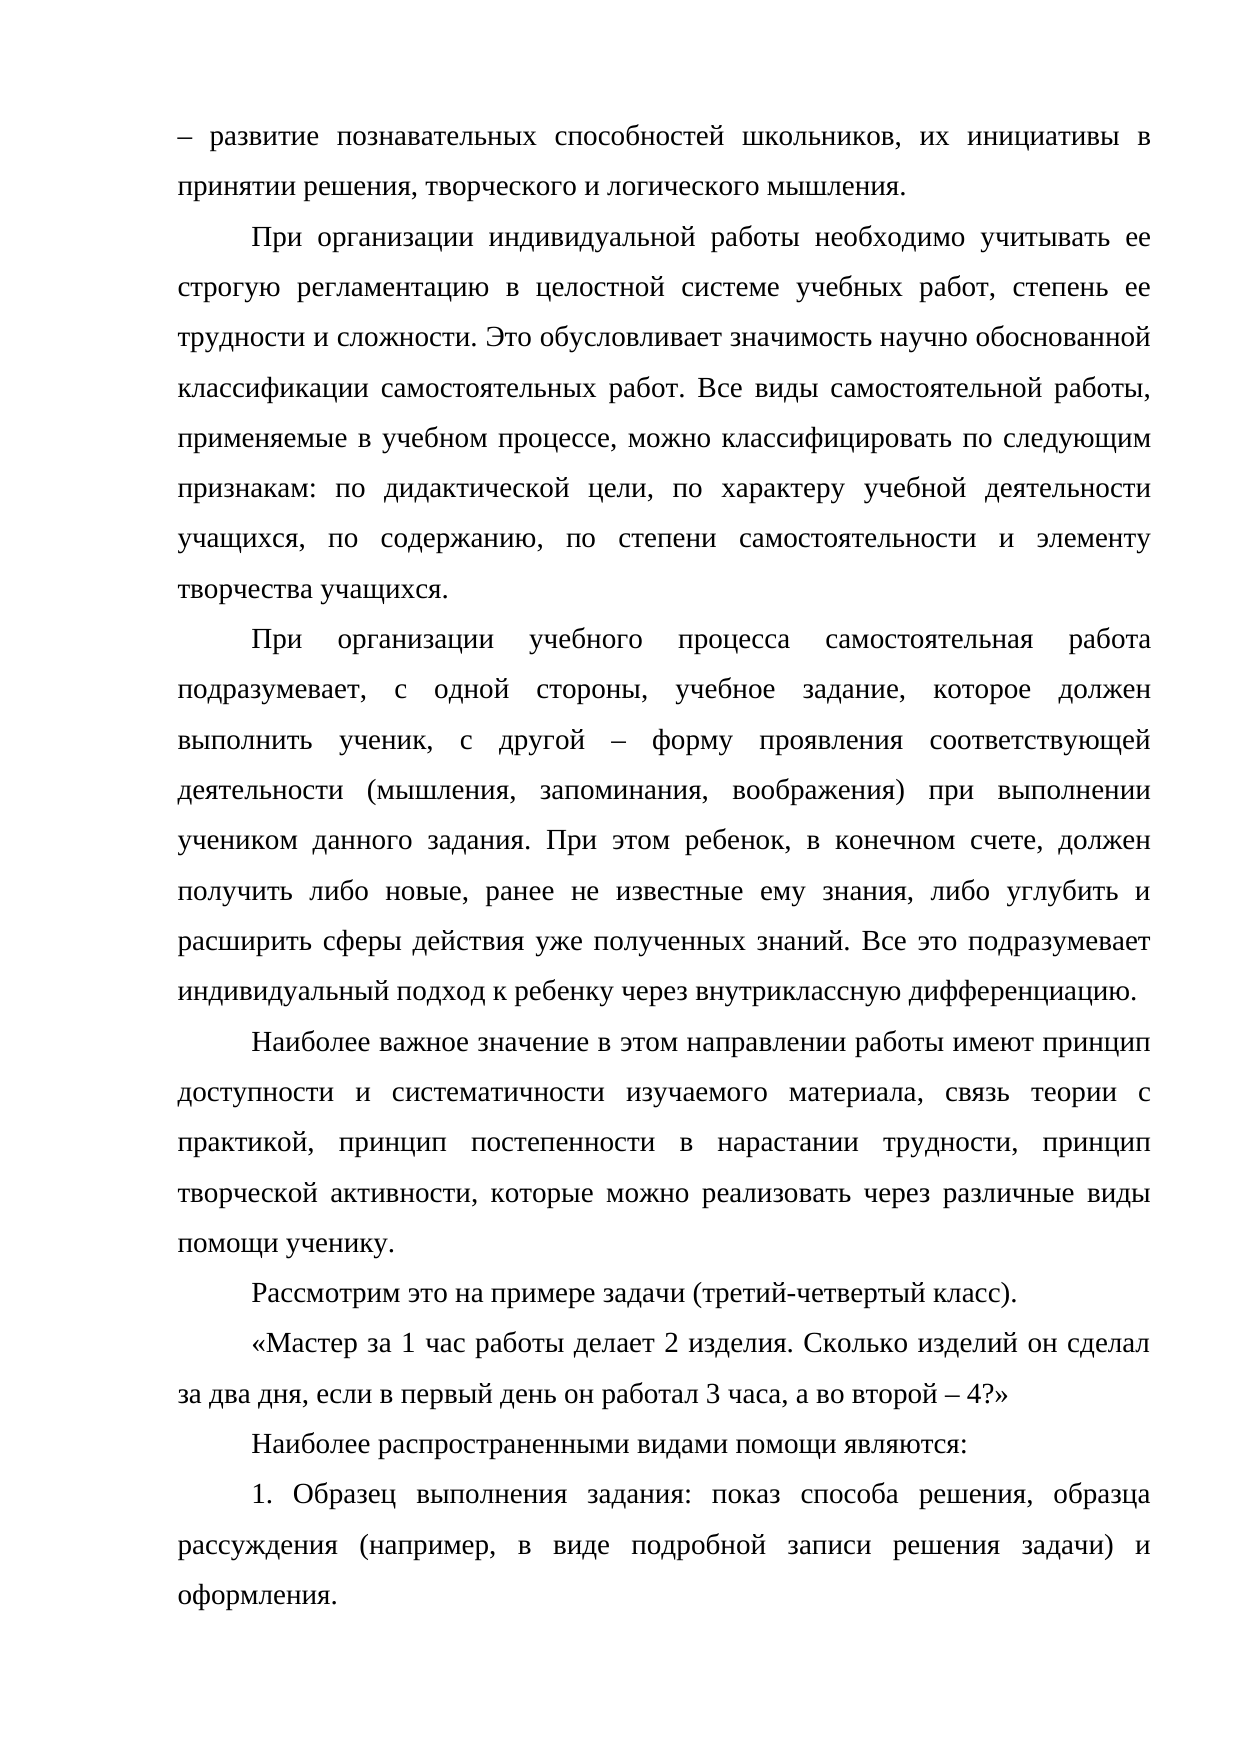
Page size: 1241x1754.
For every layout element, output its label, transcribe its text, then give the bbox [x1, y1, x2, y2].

text При организации учебного процесса самостоятельная работа подразумевает, с одной стороны, учебное задание, которое должен выполнить ученик, с другой – форму проявления соответствующей деятельности (мышления, запоминания, воображения) при выполнении учеником данного задания. При этом ребенок, в конечном счете, должен получить либо новые, ранее не известные ему знания, либо углубить и расширить сферы действия уже полученных знаний. Все это подразумевает индивидуальный подход к ребенку через внутриклассную дифференциацию. [177, 621, 1152, 1007]
text Наиболее важное значение в этом направлении работы имеют принцип доступности и систематичности изучаемого материала, связь теории с практикой, принцип постепенности в нарастании трудности, принцип творческой активности, которые можно реализовать через различные виды помощи ученику. [177, 1024, 1152, 1258]
list «Мастер за 1 час работы делает 2 изделия. Сколько изделий он сделал за два дня, если в первый день он работал 3 часа, а во второй – 4?» [177, 1326, 1152, 1409]
text При организации индивидуальной работы необходимо учитывать ее строгую регламентацию в целостной системе учебных работ, степень ее трудности и сложности. Это обусловливает значимость научно обоснованной классификации самостоятельных работ. Все виды самостоятельной работы, применяемые в учебном процессе, можно классифицировать по следующим признакам: по дидактической цели, по характеру учебной деятельности учащихся, по содержанию, по степени самостоятельности и элементу творчества учащихся. [177, 219, 1152, 604]
list 1. Образец выполнения задания: показ способа решения, образца рассуждения (например, в виде подробной записи решения задачи) и оформления. [177, 1477, 1152, 1611]
text Наиболее распространенными видами помощи являются: [177, 1426, 1152, 1460]
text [177, 118, 1152, 202]
text Рассмотрим это на примере задачи (третий-четвертый класс). [177, 1275, 1152, 1309]
